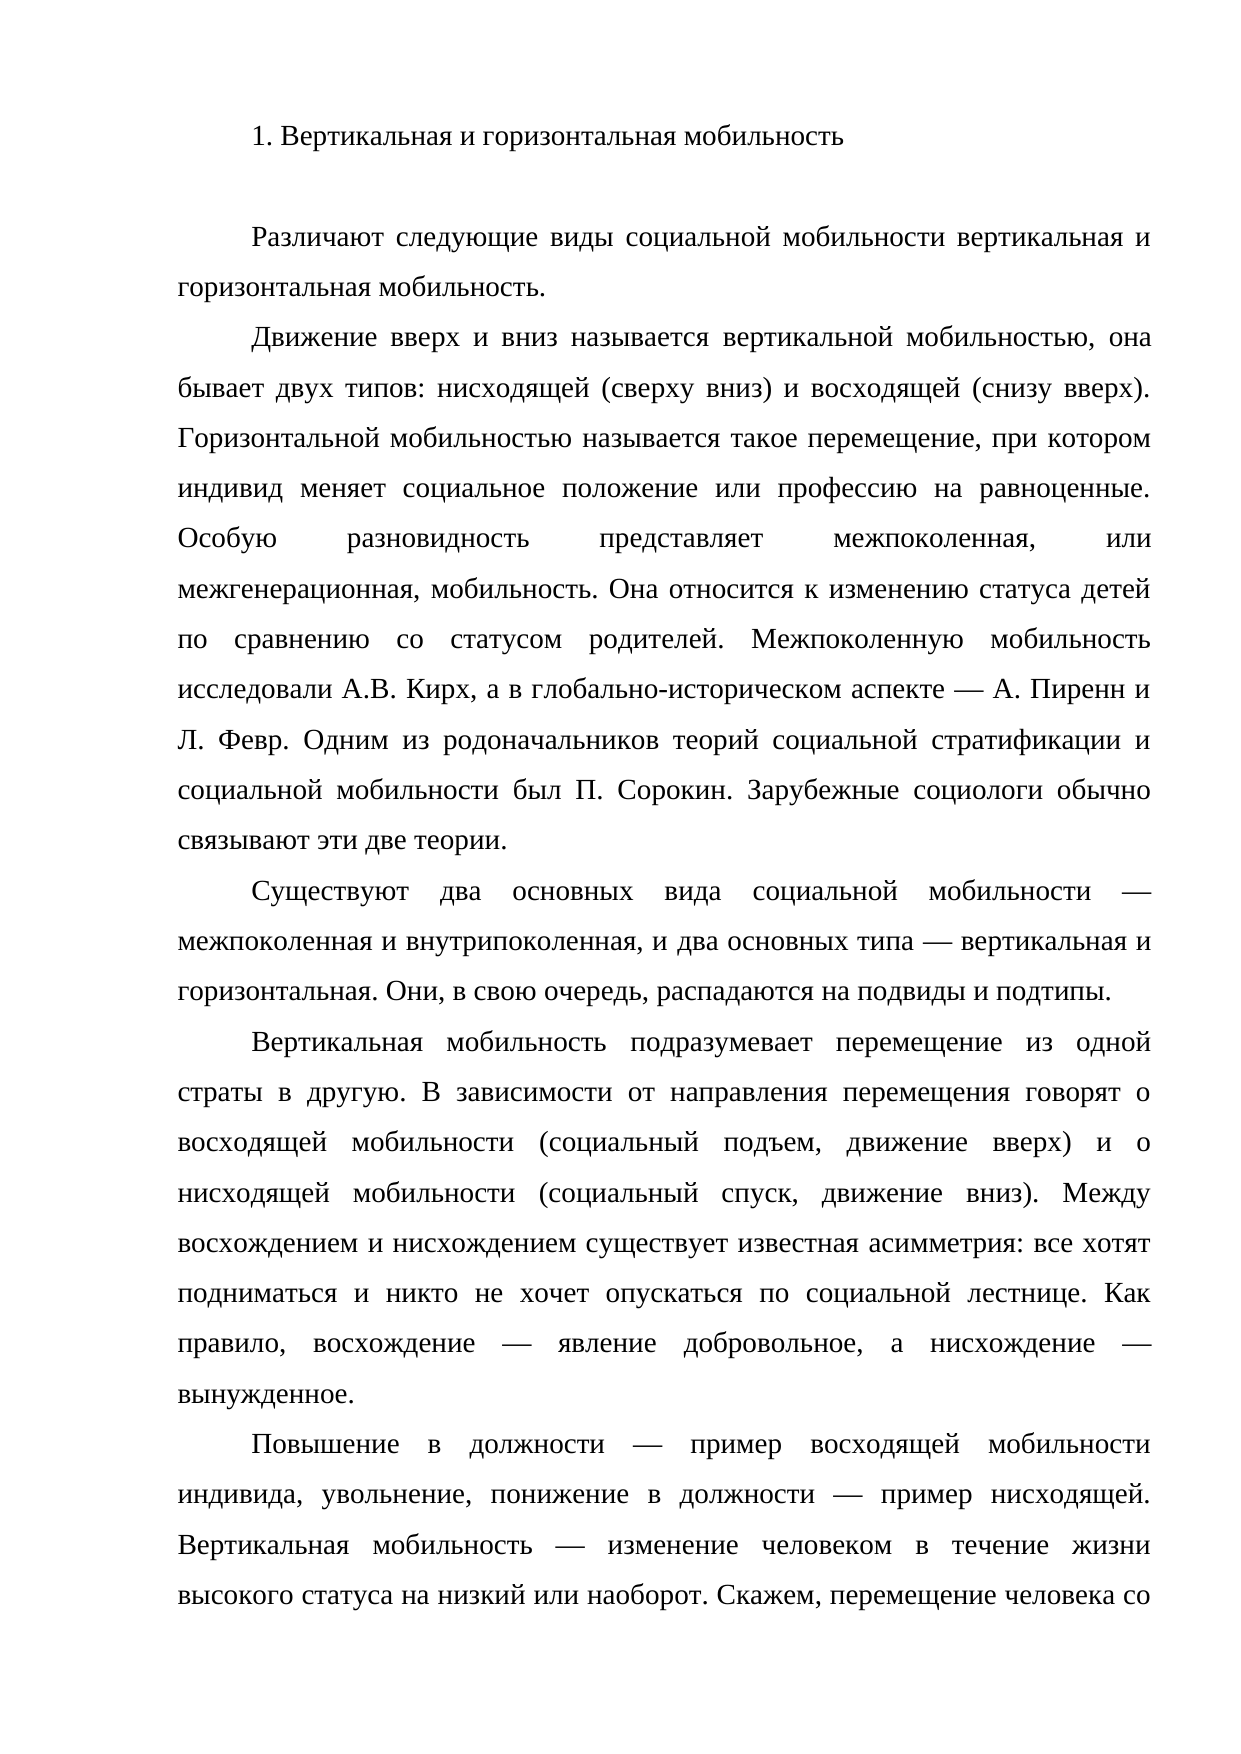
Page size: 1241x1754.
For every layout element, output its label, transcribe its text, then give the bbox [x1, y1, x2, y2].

text 1. Вертикальная и горизонтальная мобильность [177, 118, 1152, 152]
text Движение вверх и вниз называется вертикальной мобильностью, она бывает двух типов: нисходящей (сверху вниз) и восходящей (снизу вверх). Горизонтальной мобильностью называется такое перемещение, при котором индивид меняет социальное положение или профессию на равноценные. Особую разновидность представляет межпоколенная, или межгенерационная, мобильность. Она относится к изменению статуса детей по сравнению со статусом родителей. Межпоколенную мобильность исследовали А.В. Кирх, а в глобально-историческом аспекте — А. Пиренн и Л. Февр. Одним из родоначальников теорий социальной стратификации и социальной мобильности был П. Сорокин. Зарубежные социологи обычно связывают эти две теории. [177, 319, 1152, 856]
text Различают следующие виды социальной мобильности вертикальная и горизонтальная мобильность. [177, 219, 1152, 303]
text Существуют два основных вида социальной мобильности — межпоколенная и внутрипоколенная, и два основных типа — вертикальная и горизонтальная. Они, в свою очередь, распадаются на подвиды и подтипы. [177, 873, 1152, 1007]
text Вертикальная мобильность подразумевает перемещение из одной страты в другую. В зависимости от направления перемещения говорят о восходящей мобильности (социальный подъем, движение вверх) и о нисходящей мобильности (социальный спуск, движение вниз). Между восхождением и нисхождением существует известная асимметрия: все хотят подниматься и никто не хочет опускаться по социальной лестнице. Как правило, восхождение — явление добровольное, а нисхождение — вынужденное. [177, 1024, 1152, 1409]
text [177, 1426, 1152, 1611]
